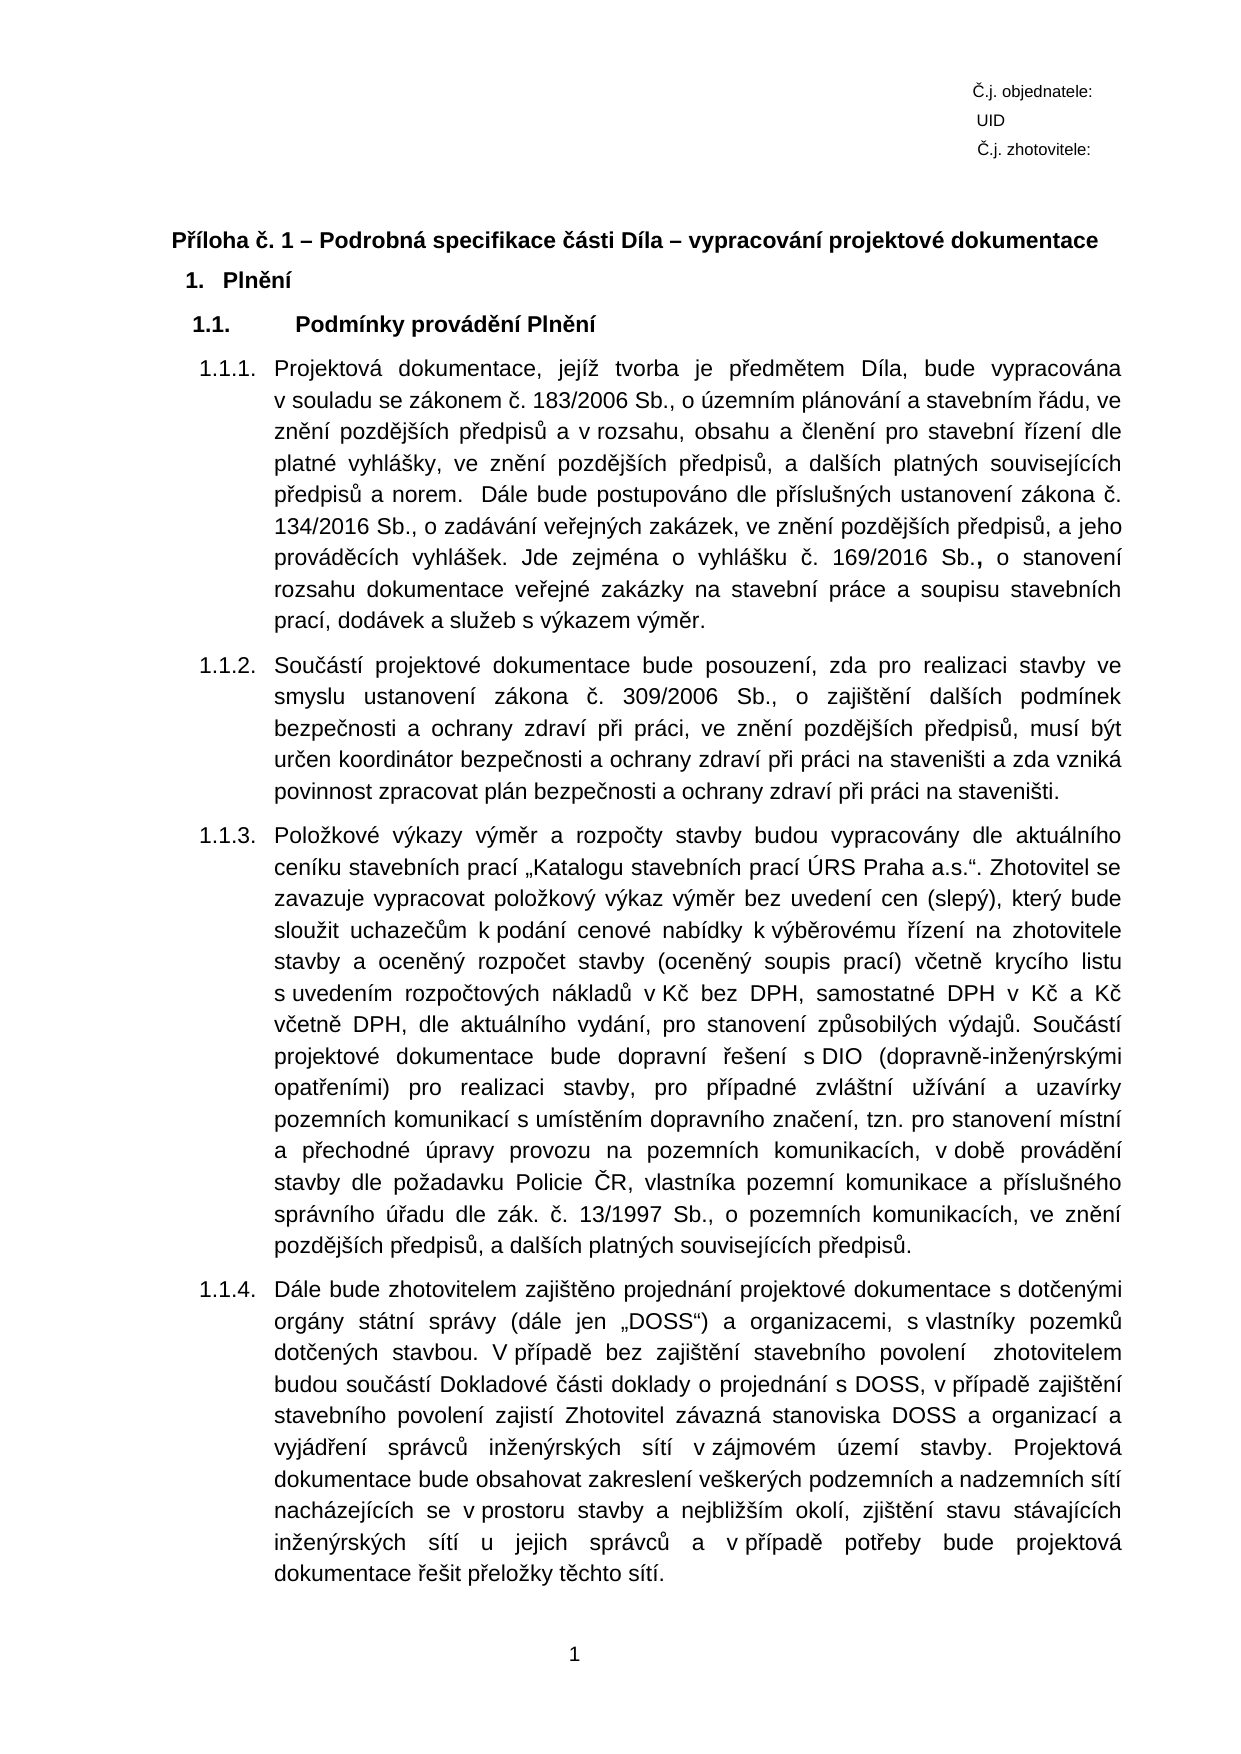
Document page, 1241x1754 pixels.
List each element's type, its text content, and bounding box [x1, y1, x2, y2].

subtitle Příloha č. 1 – Podrobná specifikace části Díla – vypracování projektové dokumentace [148, 225, 1122, 254]
list Projektová dokumentace, jejíž tvorba je předmětem Díla, bude vypracována v souladu se zákonem č. 183/2006 Sb., o územním plánování a stavebním řádu, ve znění pozdějších předpisů a v rozsahu, obsahu a členění pro stavební řízení dle platné vyhlášky, ve znění pozdějších předpisů, a dalších platných souvisejících předpisů a norem. Dále bude postupováno dle příslušných ustanovení zákona č. 134/2016 Sb., o zadávání veřejných zakázek, ve znění pozdějších předpisů, a jeho prováděcích vyhlášek. Jde zejména o vyhlášku č. 169/2016 Sb., o stanovení rozsahu dokumentace veřejné zakázky na stavební práce a soupisu stavebních prací, dodávek a služeb s výkazem výměr. [199, 355, 1122, 634]
list Podmínky provádění Plnění [192, 311, 1122, 337]
list Plnění [185, 267, 1122, 293]
list Dále bude zhotovitelem zajištěno projednání projektové dokumentace s dotčenými orgány státní správy (dále jen „DOSS“) a organizacemi, s vlastníky pozemků dotčených stavbou. V případě bez zajištění stavebního povolení zhotovitelem budou součástí Dokladové části doklady o projednání s DOSS, v případě zajištění stavebního povolení zajistí Zhotovitel závazná stanoviska DOSS a organizací a vyjádření správců inženýrských sítí v zájmovém území stavby. Projektová dokumentace bude obsahovat zakreslení veškerých podzemních a nadzemních sítí nacházejících se v prostoru stavby a nejbližším okolí, zjištění stavu stávajících inženýrských sítí u jejich správců a v případě potřeby bude projektová dokumentace řešit přeložky těchto sítí. [199, 1276, 1122, 1587]
list Položkové výkazy výměr a rozpočty stavby budou vypracovány dle aktuálního ceníku stavebních prací „Katalogu stavebních prací ÚRS Praha a.s.“. Zhotovitel se zavazuje vypracovat položkový výkaz výměr bez uvedení cen (slepý), který bude sloužit uchazečům k podání cenové nabídky k výběrovému řízení na zhotovitele stavby a oceněný rozpočet stavby (oceněný soupis prací) včetně krycího listu s uvedením rozpočtových nákladů v Kč bez DPH, samostatné DPH v Kč a Kč včetně DPH, dle aktuálního vydání, pro stanovení způsobilých výdajů. Součástí projektové dokumentace bude dopravní řešení s DIO (dopravně-inženýrskými opatřeními) pro realizaci stavby, pro případné zvláštní užívání a uzavírky pozemních komunikací s umístěním dopravního značení, tzn. pro stanovení místní a přechodné úpravy provozu na pozemních komunikacích, v době provádění stavby dle požadavku Policie ČR, vlastníka pozemní komunikace a příslušného správního úřadu dle zák. č. 13/1997 Sb., o pozemních komunikacích, ve znění pozdějších předpisů, a dalších platných souvisejících předpisů. [199, 822, 1122, 1258]
list Součástí projektové dokumentace bude posouzení, zda pro realizaci stavby ve smyslu ustanovení zákona č. 309/2006 Sb., o zajištění dalších podmínek bezpečnosti a ochrany zdraví při práci, ve znění pozdějších předpisů, musí být určen koordinátor bezpečnosti a ochrany zdraví při práci na staveništi a zda vzniká povinnost zpracovat plán bezpečnosti a ochrany zdraví při práci na staveništi. [199, 652, 1122, 804]
